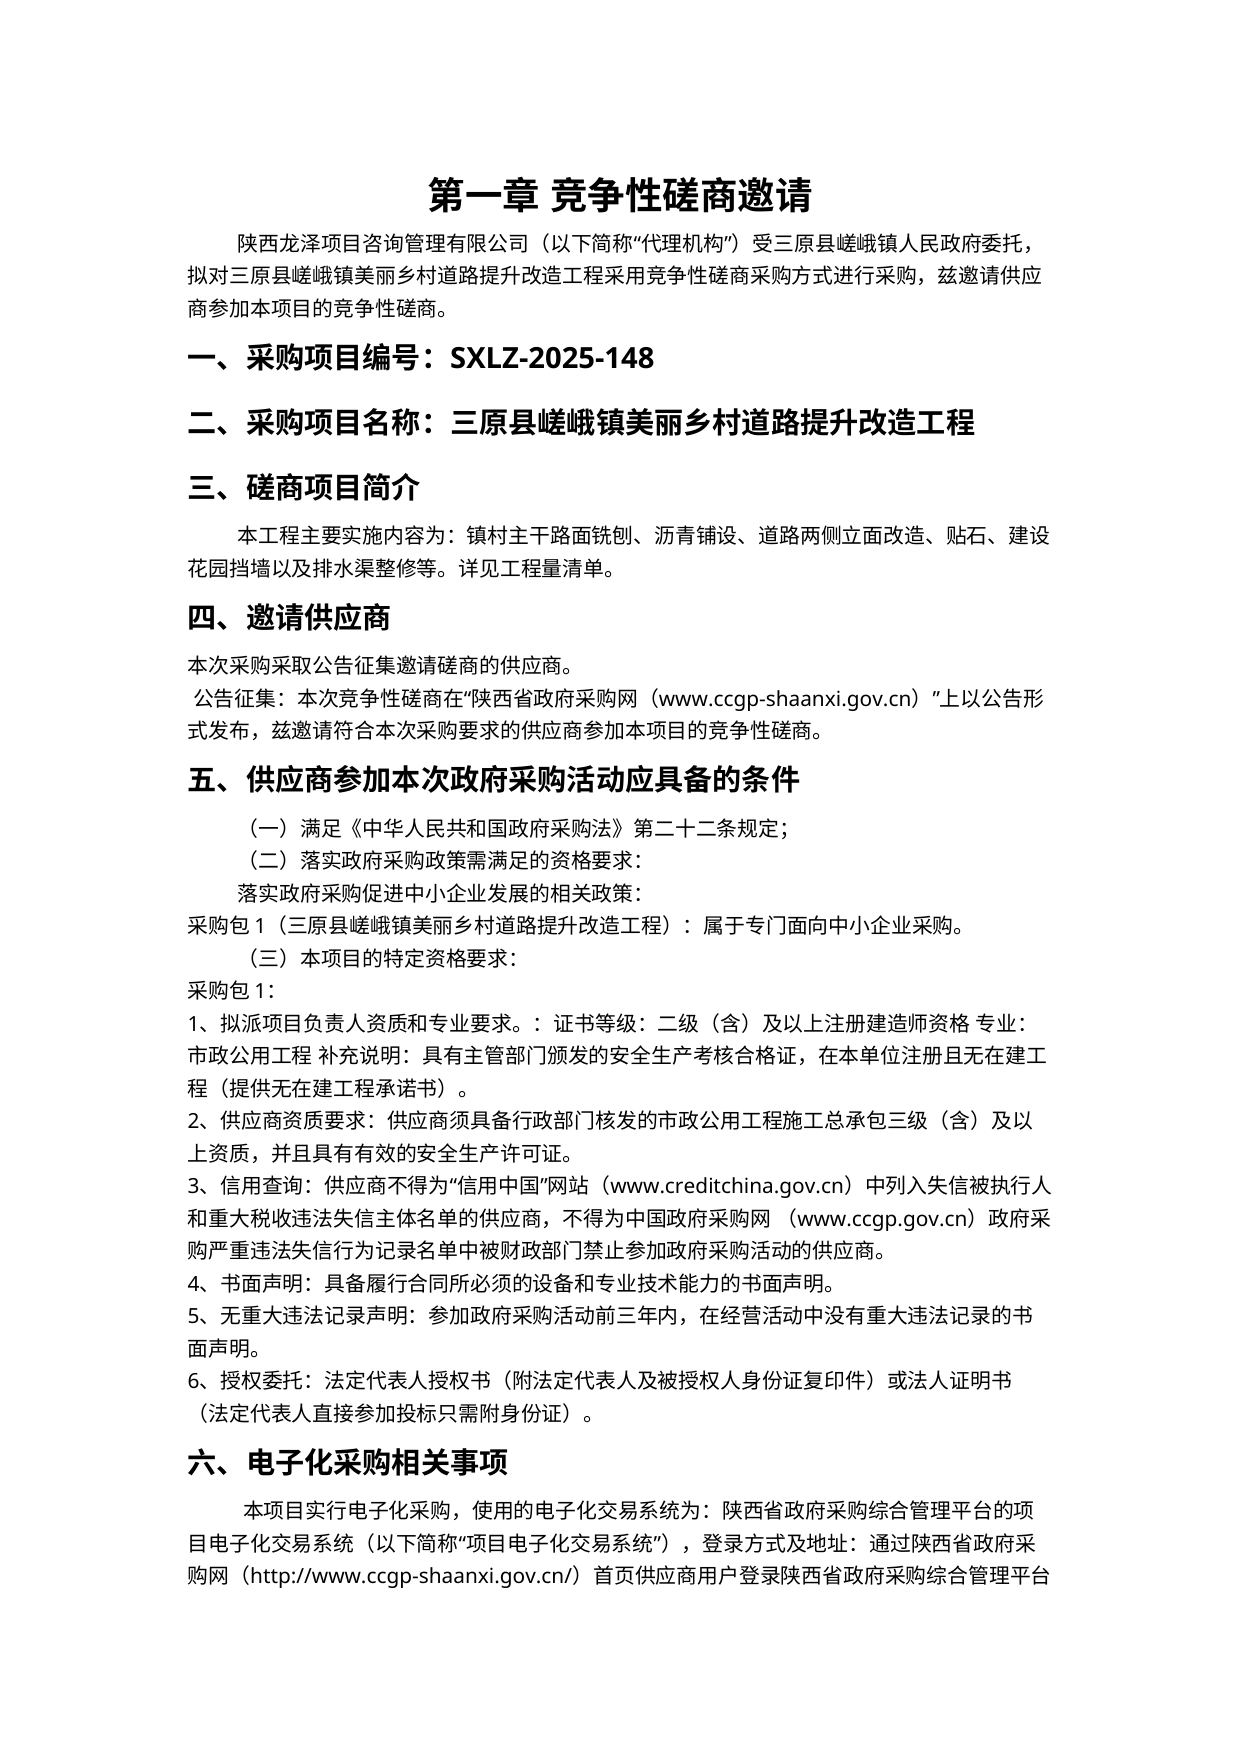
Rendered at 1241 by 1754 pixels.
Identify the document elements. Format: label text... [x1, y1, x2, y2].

text 2、供应商资质要求：供应商须具备行政部门核发的市政公用工程施工总承包三级（含）及以上资质，并且具有有效的安全生产许可证。 [187, 1104, 1053, 1169]
text 公告征集：本次竞争性磋商在“陕西省政府采购网（www.ccgp-shaanxi.gov.cn）”上以公告形式发布，兹邀请符合本次采购要求的供应商参加本项目的竞争性磋商。 [187, 682, 1053, 747]
text 1、拟派项目负责人资质和专业要求。：证书等级：二级（含）及以上注册建造师资格 专业：市政公用工程 补充说明：具有主管部门颁发的安全生产考核合格证，在本单位注册且无在建工程（提供无在建工程承诺书）。 [187, 1007, 1053, 1104]
text （二）落实政府采购政策需满足的资格要求： [187, 844, 1053, 877]
text （一）满足《中华人民共和国政府采购法》第二十二条规定； [187, 812, 1053, 844]
text （三）本项目的特定资格要求： [187, 942, 1053, 974]
text 采购包1（三原县嵯峨镇美丽乡村道路提升改造工程）：属于专门面向中小企业采购。 [187, 909, 1053, 942]
text 本工程主要实施内容为：镇村主干路面铣刨、沥青铺设、道路两侧立面改造、贴石、建设花园挡墙以及排水渠整修等。详见工程量清单。 [187, 519, 1053, 584]
text 四、邀请供应商 [187, 584, 1053, 649]
text 五、供应商参加本次政府采购活动应具备的条件 [187, 747, 1053, 812]
text 第一章 竞争性磋商邀请 [187, 162, 1053, 227]
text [187, 1494, 1053, 1592]
text 一、采购项目编号：SXLZ-2025-148 [187, 324, 1053, 389]
text 采购包1： [187, 974, 1053, 1007]
text 六、电子化采购相关事项 [187, 1429, 1053, 1494]
text 5、无重大违法记录声明：参加政府采购活动前三年内，在经营活动中没有重大违法记录的书面声明。 [187, 1299, 1053, 1364]
text 6、授权委托：法定代表人授权书（附法定代表人及被授权人身份证复印件）或法人证明书（法定代表人直接参加投标只需附身份证）。 [187, 1364, 1053, 1429]
text 三、磋商项目简介 [187, 454, 1053, 519]
text 3、信用查询：供应商不得为“信用中国”网站（www.creditchina.gov.cn）中列入失信被执行人和重大税收违法失信主体名单的供应商，不得为中国政府采购网 （www.ccgp.gov.cn）政府采购严重违法失信行为记录名单中被财政部门禁止参加政府采购活动的供应商。 [187, 1169, 1053, 1267]
text 落实政府采购促进中小企业发展的相关政策： [187, 877, 1053, 909]
text 陕西龙泽项目咨询管理有限公司（以下简称“代理机构”）受三原县嵯峨镇人民政府委托，拟对三原县嵯峨镇美丽乡村道路提升改造工程采用竞争性磋商采购方式进行采购，兹邀请供应商参加本项目的竞争性磋商。 [187, 227, 1053, 324]
text 本次采购采取公告征集邀请磋商的供应商。 [187, 649, 1053, 682]
text 二、采购项目名称：三原县嵯峨镇美丽乡村道路提升改造工程 [187, 389, 1053, 454]
text 4、书面声明：具备履行合同所必须的设备和专业技术能力的书面声明。 [187, 1267, 1053, 1299]
